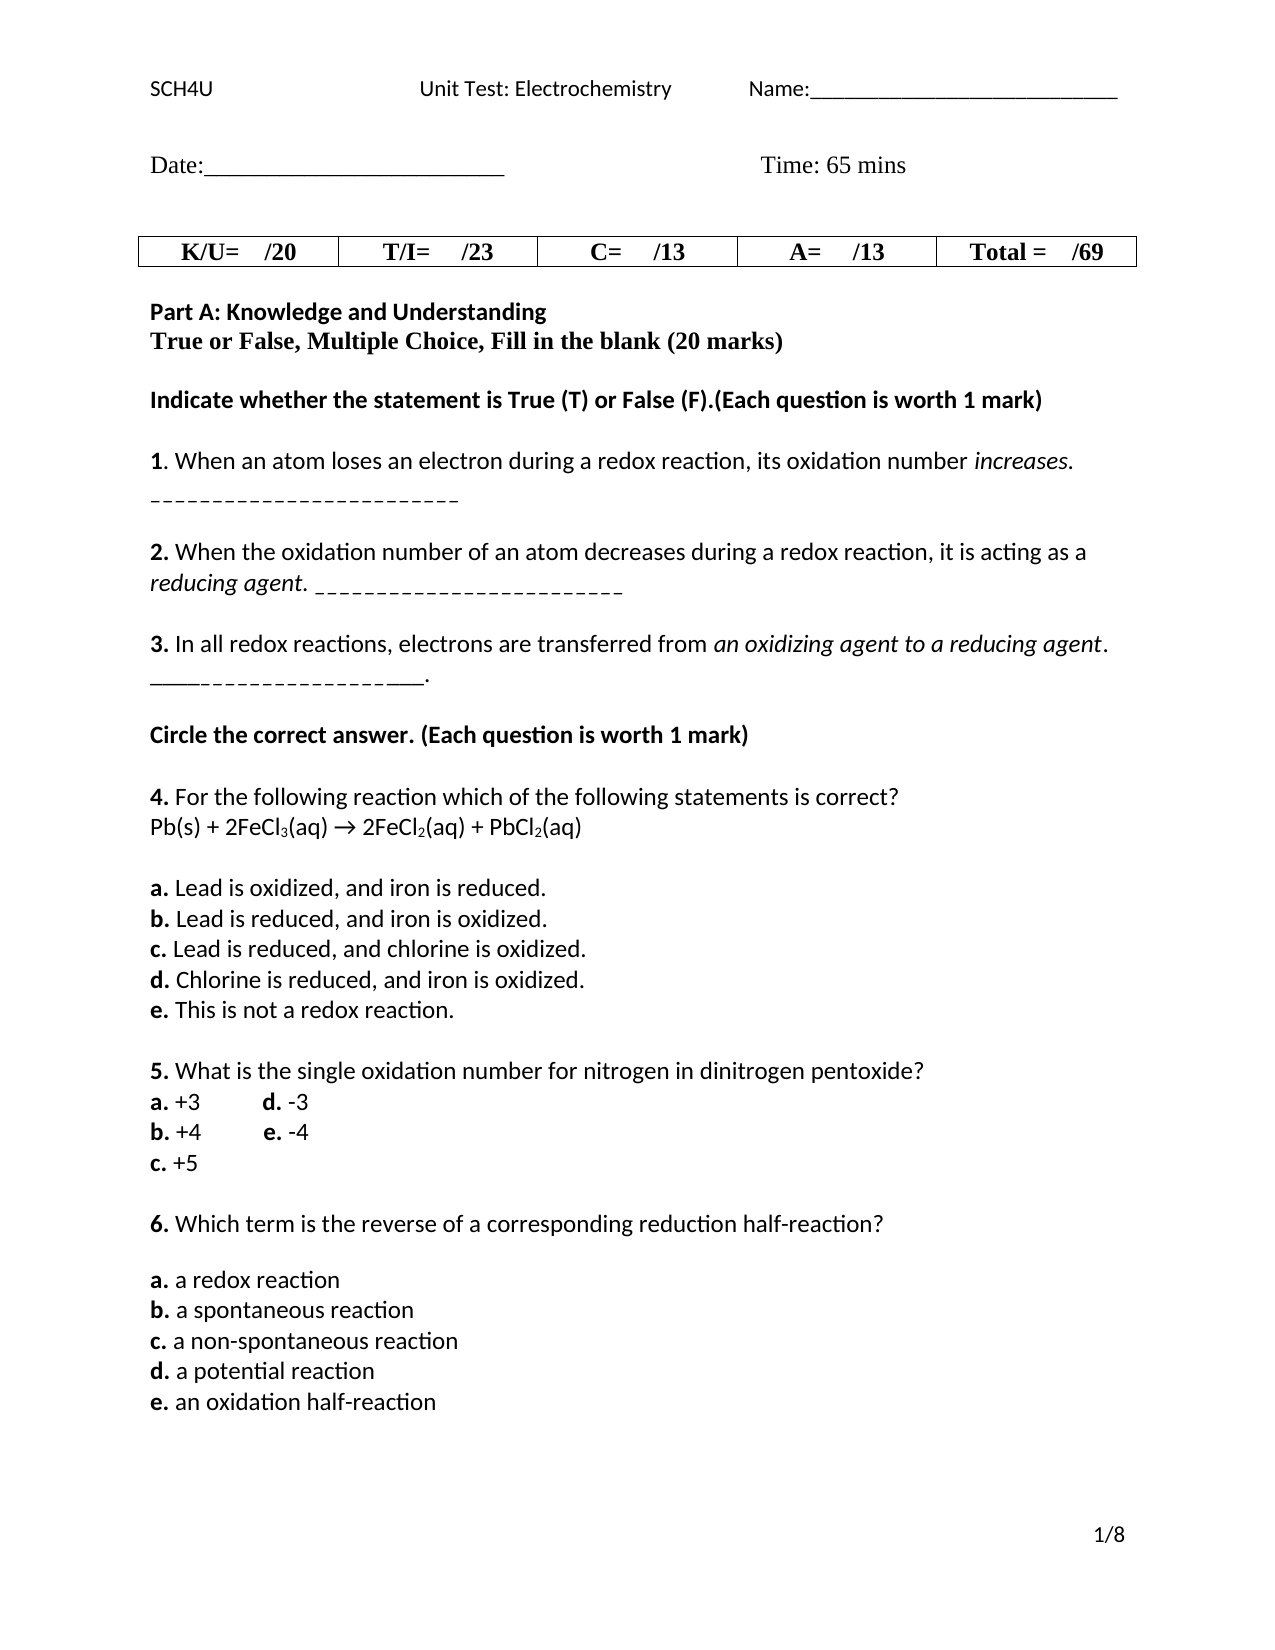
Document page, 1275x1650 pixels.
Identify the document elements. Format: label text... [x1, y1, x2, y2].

text 6. Which term is the reverse of a corresponding reduction half-reaction? [150, 1208, 1125, 1238]
table_header K/U= /20 [139, 237, 338, 266]
text 3. In all redox reactions, electrons are transferred from an oxidizing agent to a reducing agent. ______________________. [150, 628, 1125, 689]
text Indicate whether the statement is True (T) or False (F).(Each question is worth 1 mark) [150, 384, 1125, 414]
text 1. When an atom loses an electron during a redox reaction, its oxidation number increases. _________________________ [150, 445, 1125, 506]
text a. a redox reaction [150, 1264, 1125, 1294]
text d. Chlorine is reduced, and iron is oxidized. [150, 964, 1125, 994]
text a. +3 d. -3 [150, 1086, 1125, 1116]
table_header T/I= /23 [339, 237, 537, 266]
text Circle the correct answer. (Each question is worth 1 mark) [150, 719, 1125, 750]
text b. Lead is reduced, and iron is oxidized. [150, 903, 1125, 933]
text 4. For the following reaction which of the following statements is correct? [150, 781, 1125, 811]
table_header A= /13 [738, 237, 936, 266]
text e. This is not a redox reaction. [150, 994, 1125, 1025]
text 5. What is the single oxidation number for nitrogen in dinitrogen pentoxide? [150, 1055, 1125, 1086]
text b. a spontaneous reaction [150, 1294, 1125, 1325]
text Date:________________________ Time: 65 mins [150, 150, 1125, 179]
text e. an oxidation half-reaction [150, 1386, 1125, 1416]
text 2. When the oxidation number of an atom decreases during a redox reaction, it is acting as a reducing agent. _________________________ [150, 536, 1125, 597]
text c. a non-spontaneous reaction [150, 1325, 1125, 1355]
text a. Lead is oxidized, and iron is reduced. [150, 872, 1125, 903]
table_header Total = /69 [937, 237, 1136, 266]
table_header C= /13 [538, 237, 737, 266]
text c. Lead is reduced, and chlorine is oxidized. [150, 933, 1125, 964]
text d. a potential reaction [150, 1355, 1125, 1386]
text b. +4 e. -4 [150, 1116, 1125, 1147]
text True or False, Multiple Choice, Fill in the blank (20 marks) [150, 326, 1125, 355]
text Part A: Knowledge and Understanding [150, 296, 1125, 326]
text c. +5 [150, 1147, 1125, 1177]
text Pb(s) + 2FeCl3(aq) → 2FeCl2(aq) + PbCl2(aq) [150, 811, 1125, 842]
